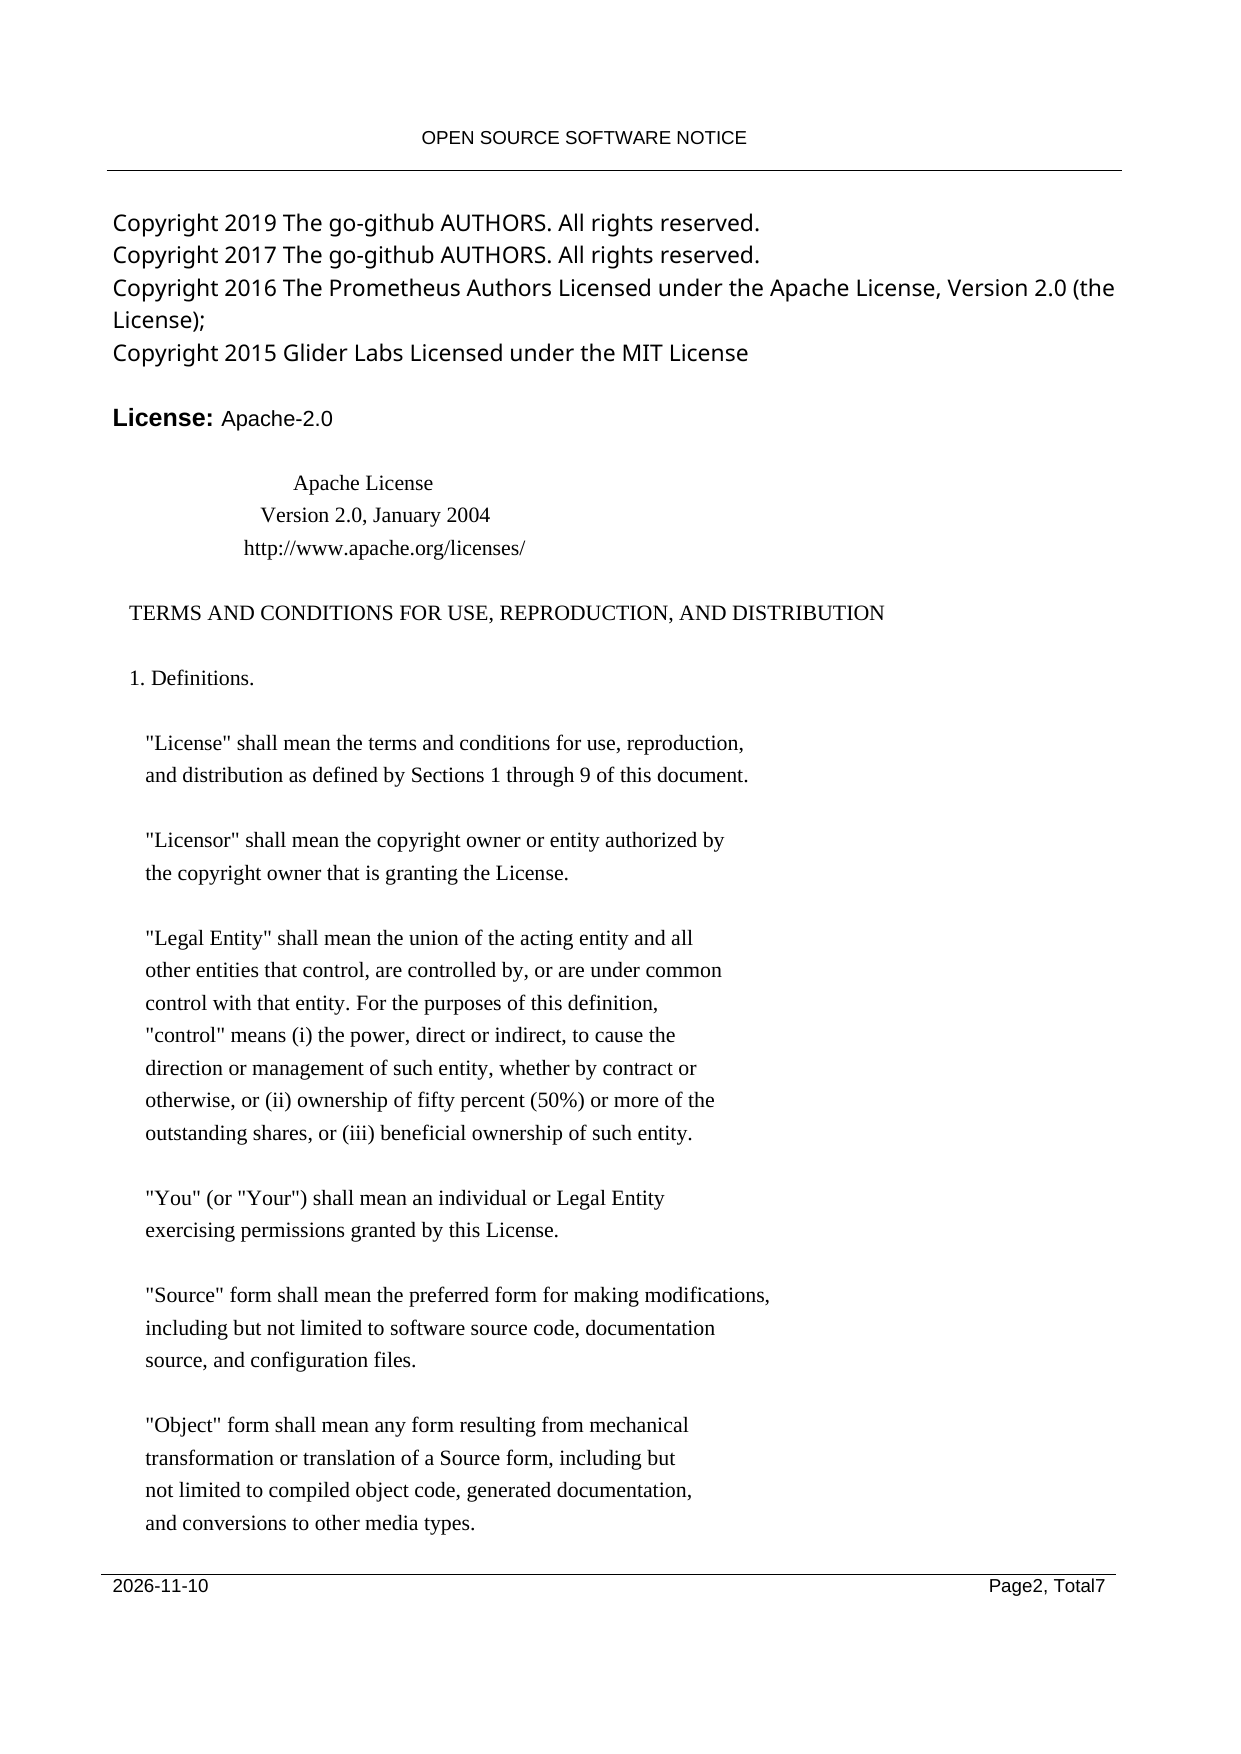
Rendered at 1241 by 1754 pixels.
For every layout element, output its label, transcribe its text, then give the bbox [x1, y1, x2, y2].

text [112, 434, 1128, 1539]
text License: Apache-2.0 [112, 401, 1128, 434]
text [112, 206, 1128, 401]
